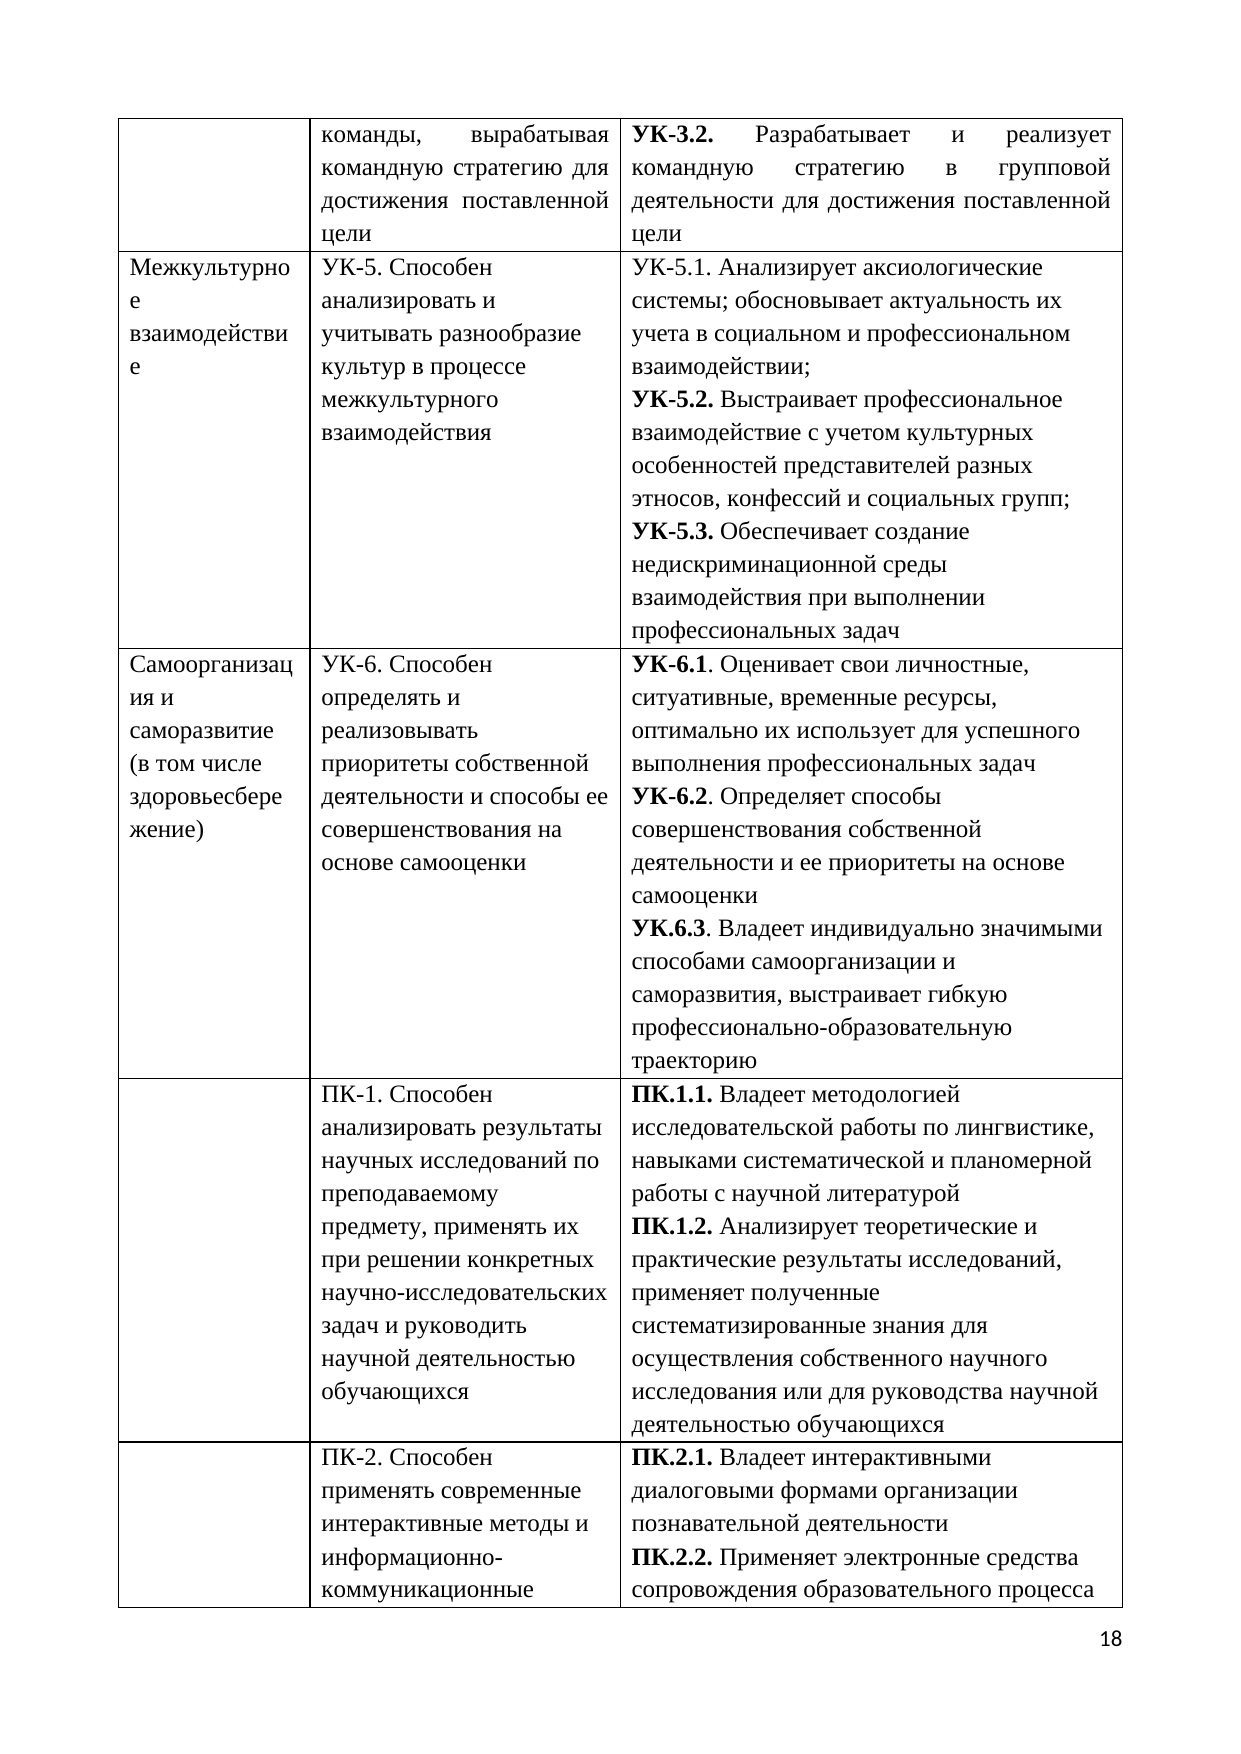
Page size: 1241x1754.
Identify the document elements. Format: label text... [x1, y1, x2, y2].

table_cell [119, 119, 309, 251]
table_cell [311, 119, 620, 251]
table_cell УК-6. Способен определять и реализовывать приоритеты собственной деятельности и способы ее совершенствования на основе самооценки [311, 649, 620, 1078]
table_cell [621, 1443, 1122, 1607]
table_cell УК-6.1. Оценивает свои личностные, ситуативные, временные ресурсы, оптимально их использует для успешного выполнения профессиональных задач УК-6.2. Определяет способы совершенствования собственной деятельности и ее приоритеты на основе самооценки УК.6.3. Владеет индивидуально значимыми способами самоорганизации и саморазвития, выстраивает гибкую профессионально-образовательную траекторию [621, 649, 1122, 1078]
table_cell Самоорганизация и саморазвитие (в том числе здоровьесбережение) [119, 649, 309, 1078]
table_cell УК-5. Способен анализировать и учитывать разнообразие культур в процессе межкультурного взаимодействия [311, 252, 620, 648]
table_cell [621, 119, 1122, 251]
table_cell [311, 1443, 620, 1607]
table_cell ПК-1. Способен анализировать результаты научных исследований по преподаваемому предмету, применять их при решении конкретных научно-исследовательских задач и руководить научной деятельностью обучающихся [311, 1079, 620, 1441]
table_cell [119, 1079, 309, 1441]
table_cell ПК.1.1. Владеет методологией исследовательской работы по лингвистике, навыками систематической и планомерной работы с научной литературой ПК.1.2. Анализирует теоретические и практические результаты исследований, применяет полученные систематизированные знания для осуществления собственного научного исследования или для руководства научной деятельностью обучающихся [621, 1079, 1122, 1441]
table_cell Межкультурное взаимодействие [119, 252, 309, 648]
table_cell УК-5.1. Анализирует аксиологические системы; обосновывает актуальность их учета в социальном и профессиональном взаимодействии; УК-5.2. Выстраивает профессиональное взаимодействие с учетом культурных особенностей представителей разных этносов, конфессий и социальных групп; УК-5.3. Обеспечивает создание недискриминационной среды взаимодействия при выполнении профессиональных задач [621, 252, 1122, 648]
table_cell [119, 1443, 309, 1607]
